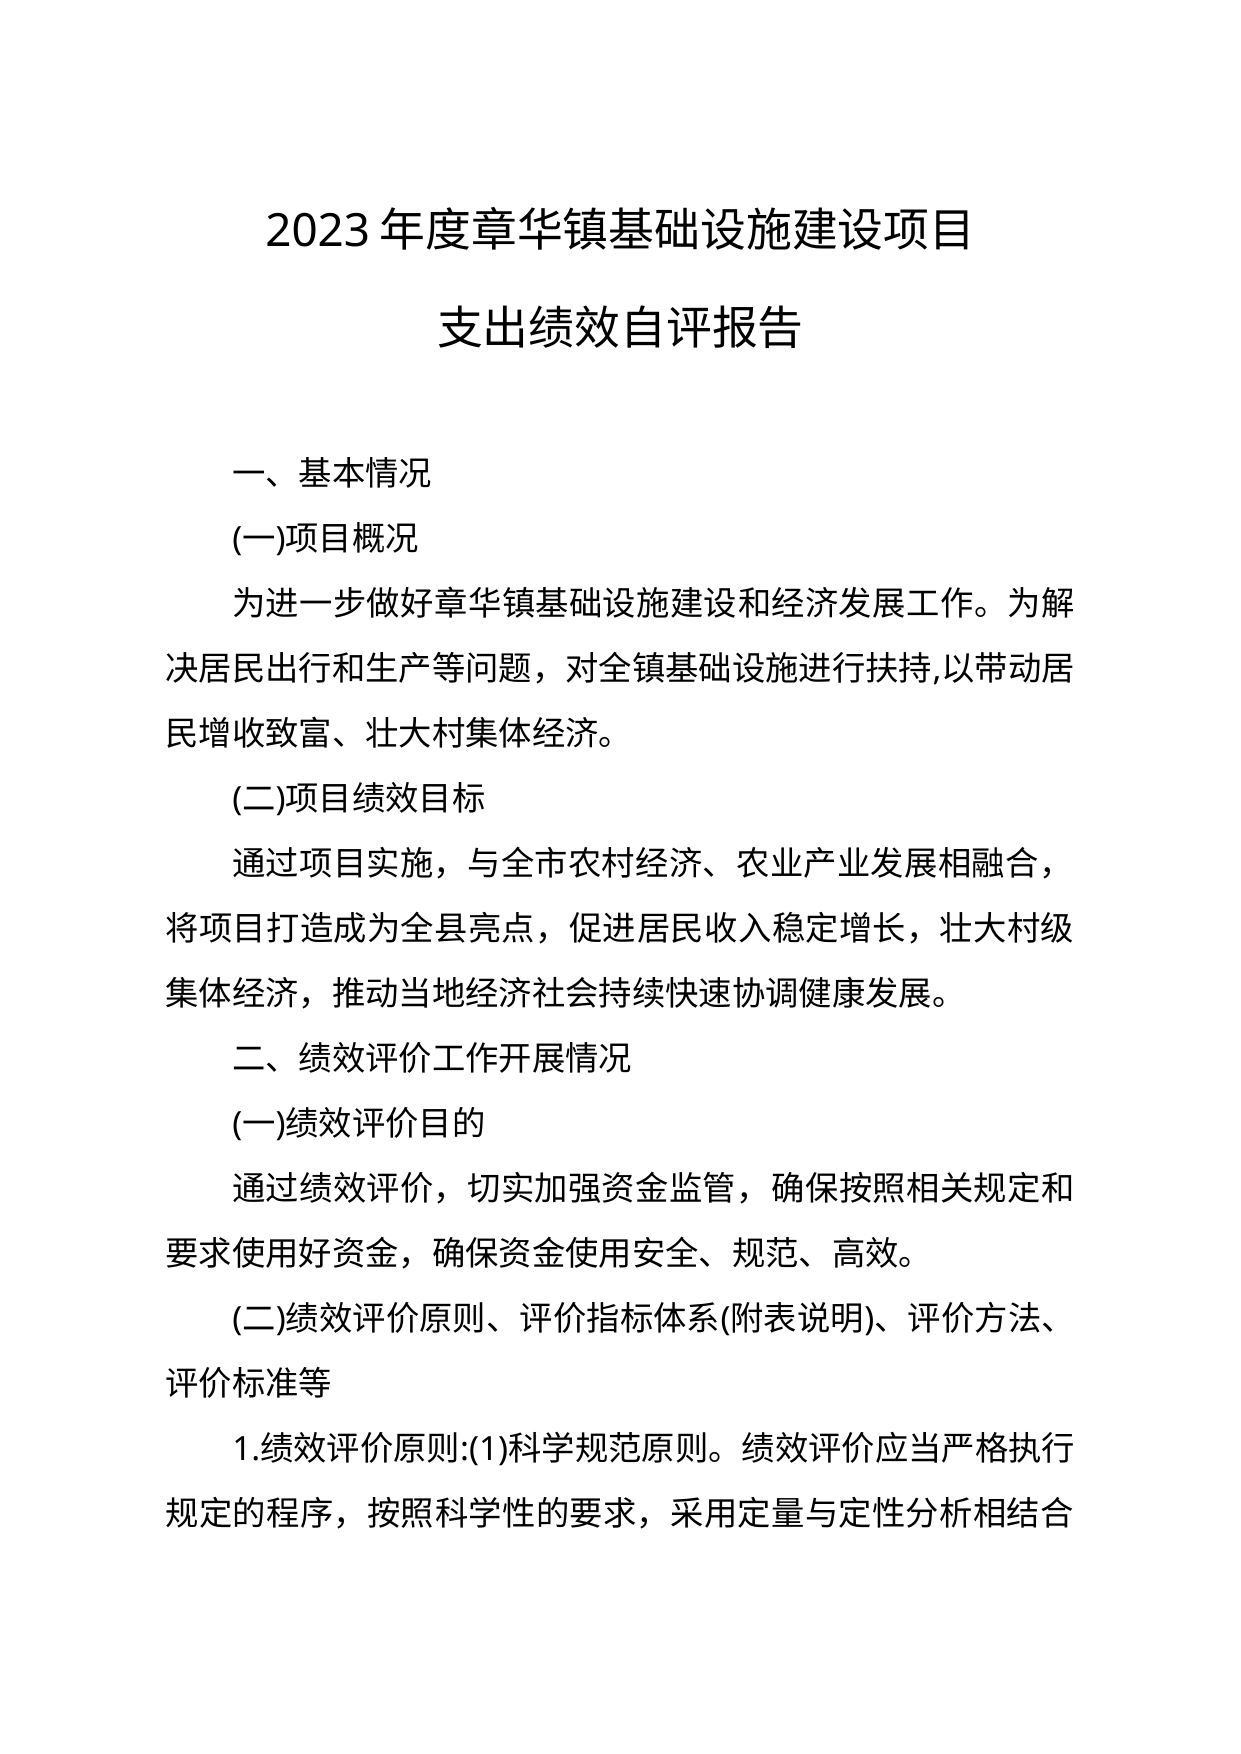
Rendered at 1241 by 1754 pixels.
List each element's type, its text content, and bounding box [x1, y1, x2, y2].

text (二)绩效评价原则、评价指标体系(附表说明)、评价方法、评价标准等 [165, 1283, 1075, 1413]
text (二)项目绩效目标 [165, 763, 1075, 828]
text 支出绩效自评报告 [165, 276, 1075, 373]
list (一)绩效评价目的 [165, 1088, 1075, 1153]
text 为进一步做好章华镇基础设施建设和经济发展工作。为解决居民出行和生产等问题，对全镇基础设施进行扶持,以带动居民增收致富、壮大村集体经济。 [165, 568, 1075, 763]
text 2023年度章华镇基础设施建设项目 [165, 178, 1075, 276]
list (一)项目概况 [165, 503, 1075, 568]
text 通过绩效评价，切实加强资金监管，确保按照相关规定和要求使用好资金，确保资金使用安全、规范、高效。 [165, 1153, 1075, 1283]
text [165, 1413, 1075, 1543]
list 基本情况 [165, 438, 1075, 503]
list 绩效评价工作开展情况 [165, 1023, 1075, 1088]
text 通过项目实施，与全市农村经济、农业产业发展相融合，将项目打造成为全县亮点，促进居民收入稳定增长，壮大村级集体经济，推动当地经济社会持续快速协调健康发展。 [165, 828, 1075, 1023]
